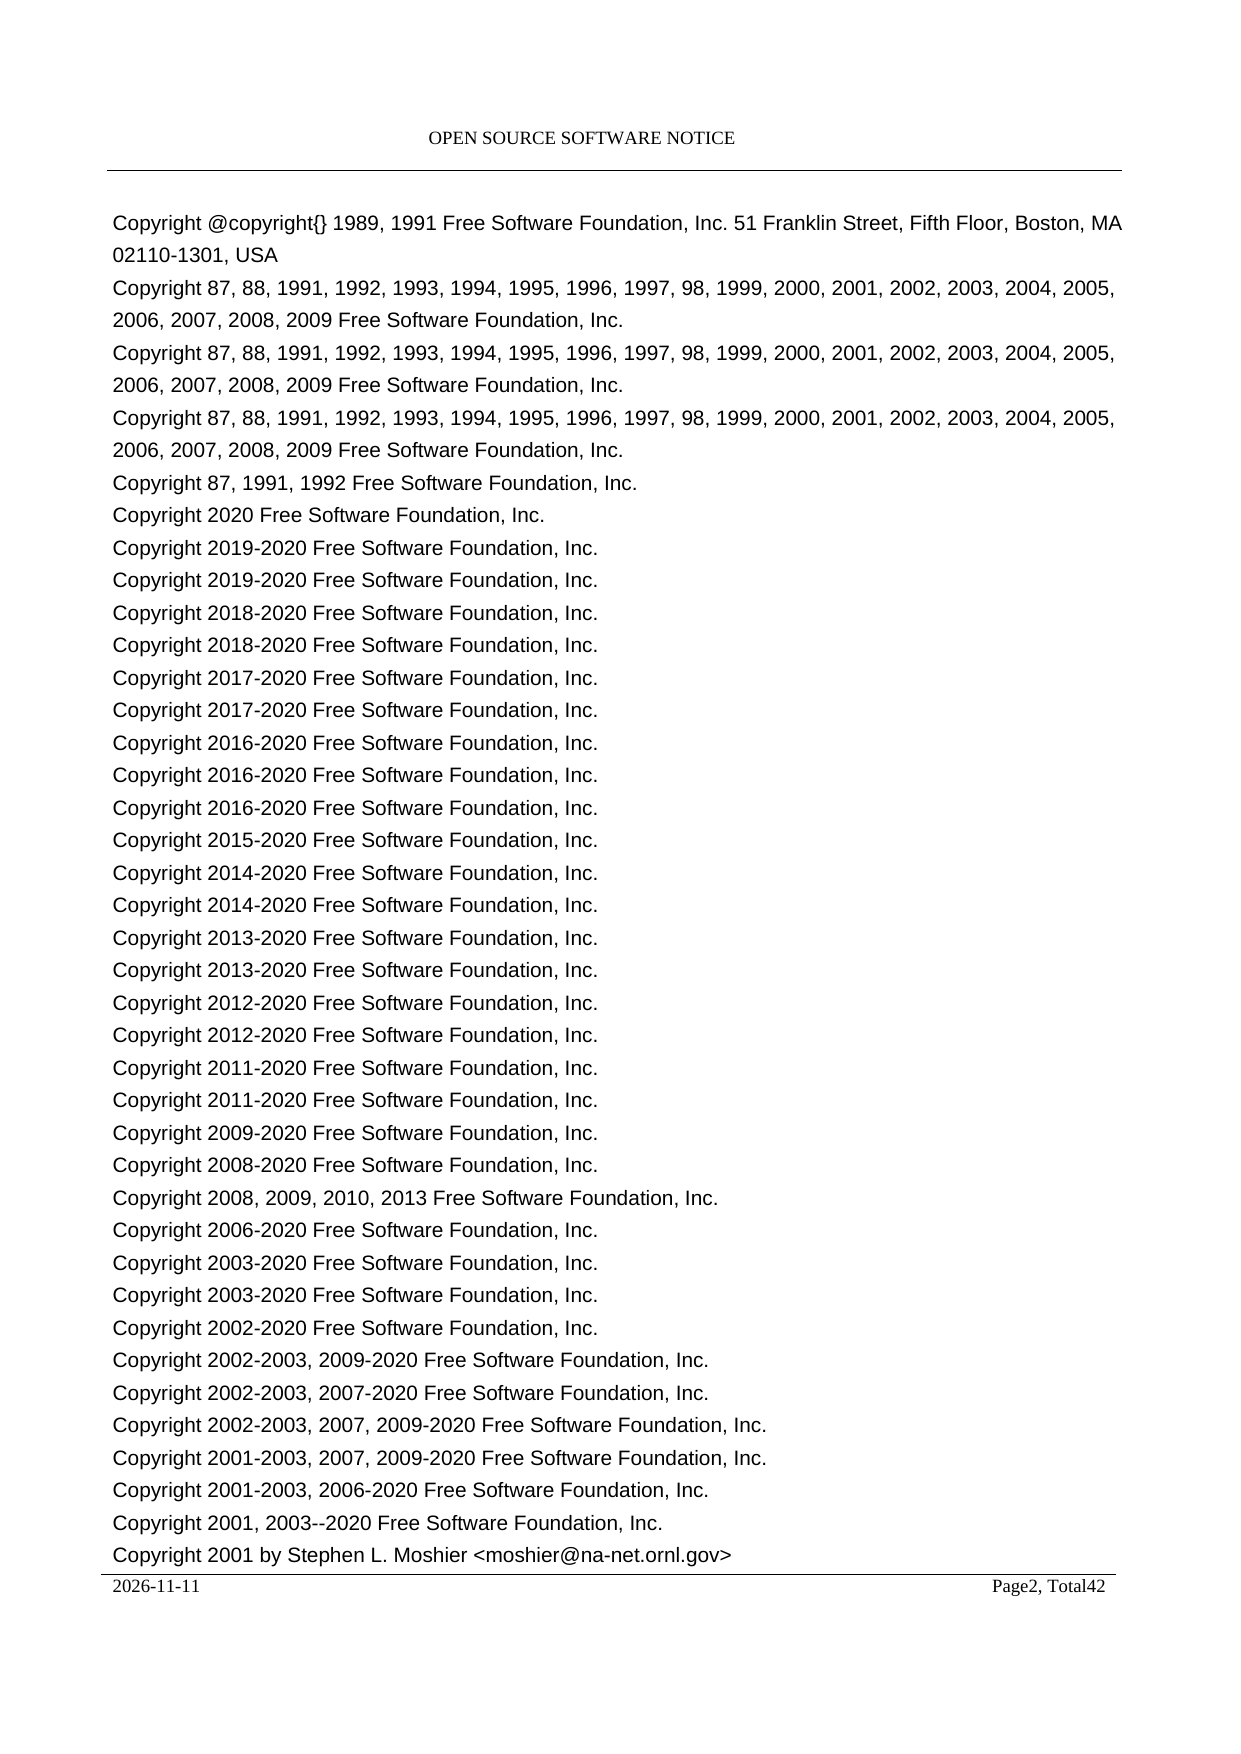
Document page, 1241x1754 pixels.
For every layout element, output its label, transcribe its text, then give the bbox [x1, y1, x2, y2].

text Copyright @copyright{} 1989, 1991 Free Software Foundation, Inc. 51 Franklin Street, Fifth Floor, Boston, MA 02110-1301, USA [112, 206, 1128, 271]
text Copyright 2019-2020 Free Software Foundation, Inc. [112, 564, 1128, 596]
text Copyright 2016-2020 Free Software Foundation, Inc. [112, 726, 1128, 759]
text Copyright 2018-2020 Free Software Foundation, Inc. [112, 629, 1128, 661]
text Copyright 2012-2020 Free Software Foundation, Inc. [112, 1019, 1128, 1051]
text Copyright 2017-2020 Free Software Foundation, Inc. [112, 694, 1128, 726]
text Copyright 2019-2020 Free Software Foundation, Inc. [112, 531, 1128, 564]
text Copyright 2014-2020 Free Software Foundation, Inc. [112, 889, 1128, 921]
text Copyright 87, 88, 1991, 1992, 1993, 1994, 1995, 1996, 1997, 98, 1999, 2000, 2001, 2002, 2003, 2004, 2005, 2006, 2007, 2008, 2009 Free Software Foundation, Inc. [112, 401, 1128, 466]
text Copyright 2014-2020 Free Software Foundation, Inc. [112, 856, 1128, 889]
text Copyright 2016-2020 Free Software Foundation, Inc. [112, 791, 1128, 824]
text Copyright 87, 88, 1991, 1992, 1993, 1994, 1995, 1996, 1997, 98, 1999, 2000, 2001, 2002, 2003, 2004, 2005, 2006, 2007, 2008, 2009 Free Software Foundation, Inc. [112, 336, 1128, 401]
text Copyright 2003-2020 Free Software Foundation, Inc. [112, 1279, 1128, 1311]
text Copyright 2018-2020 Free Software Foundation, Inc. [112, 596, 1128, 629]
text Copyright 2008-2020 Free Software Foundation, Inc. [112, 1149, 1128, 1181]
text Copyright 2001 by Stephen L. Moshier <moshier@na-net.ornl.gov> [112, 1539, 1128, 1571]
text Copyright 2016-2020 Free Software Foundation, Inc. [112, 759, 1128, 791]
text Copyright 2015-2020 Free Software Foundation, Inc. [112, 824, 1128, 856]
text Copyright 2009-2020 Free Software Foundation, Inc. [112, 1116, 1128, 1149]
text Copyright 87, 88, 1991, 1992, 1993, 1994, 1995, 1996, 1997, 98, 1999, 2000, 2001, 2002, 2003, 2004, 2005, 2006, 2007, 2008, 2009 Free Software Foundation, Inc. [112, 271, 1128, 336]
text Copyright 2002-2003, 2009-2020 Free Software Foundation, Inc. [112, 1344, 1128, 1376]
text Copyright 2002-2003, 2007-2020 Free Software Foundation, Inc. [112, 1376, 1128, 1409]
text Copyright 2002-2003, 2007, 2009-2020 Free Software Foundation, Inc. [112, 1409, 1128, 1441]
text Copyright 2001, 2003--2020 Free Software Foundation, Inc. [112, 1506, 1128, 1539]
text Copyright 2003-2020 Free Software Foundation, Inc. [112, 1246, 1128, 1279]
text Copyright 2001-2003, 2006-2020 Free Software Foundation, Inc. [112, 1474, 1128, 1506]
text Copyright 2001-2003, 2007, 2009-2020 Free Software Foundation, Inc. [112, 1441, 1128, 1474]
text Copyright 2013-2020 Free Software Foundation, Inc. [112, 954, 1128, 986]
text Copyright 2006-2020 Free Software Foundation, Inc. [112, 1214, 1128, 1246]
text Copyright 2002-2020 Free Software Foundation, Inc. [112, 1311, 1128, 1344]
text Copyright 2012-2020 Free Software Foundation, Inc. [112, 986, 1128, 1019]
text Copyright 2011-2020 Free Software Foundation, Inc. [112, 1051, 1128, 1084]
text Copyright 2008, 2009, 2010, 2013 Free Software Foundation, Inc. [112, 1181, 1128, 1214]
text Copyright 87, 1991, 1992 Free Software Foundation, Inc. [112, 466, 1128, 499]
text Copyright 2020 Free Software Foundation, Inc. [112, 499, 1128, 531]
text Copyright 2013-2020 Free Software Foundation, Inc. [112, 921, 1128, 954]
text Copyright 2011-2020 Free Software Foundation, Inc. [112, 1084, 1128, 1116]
text Copyright 2017-2020 Free Software Foundation, Inc. [112, 661, 1128, 694]
